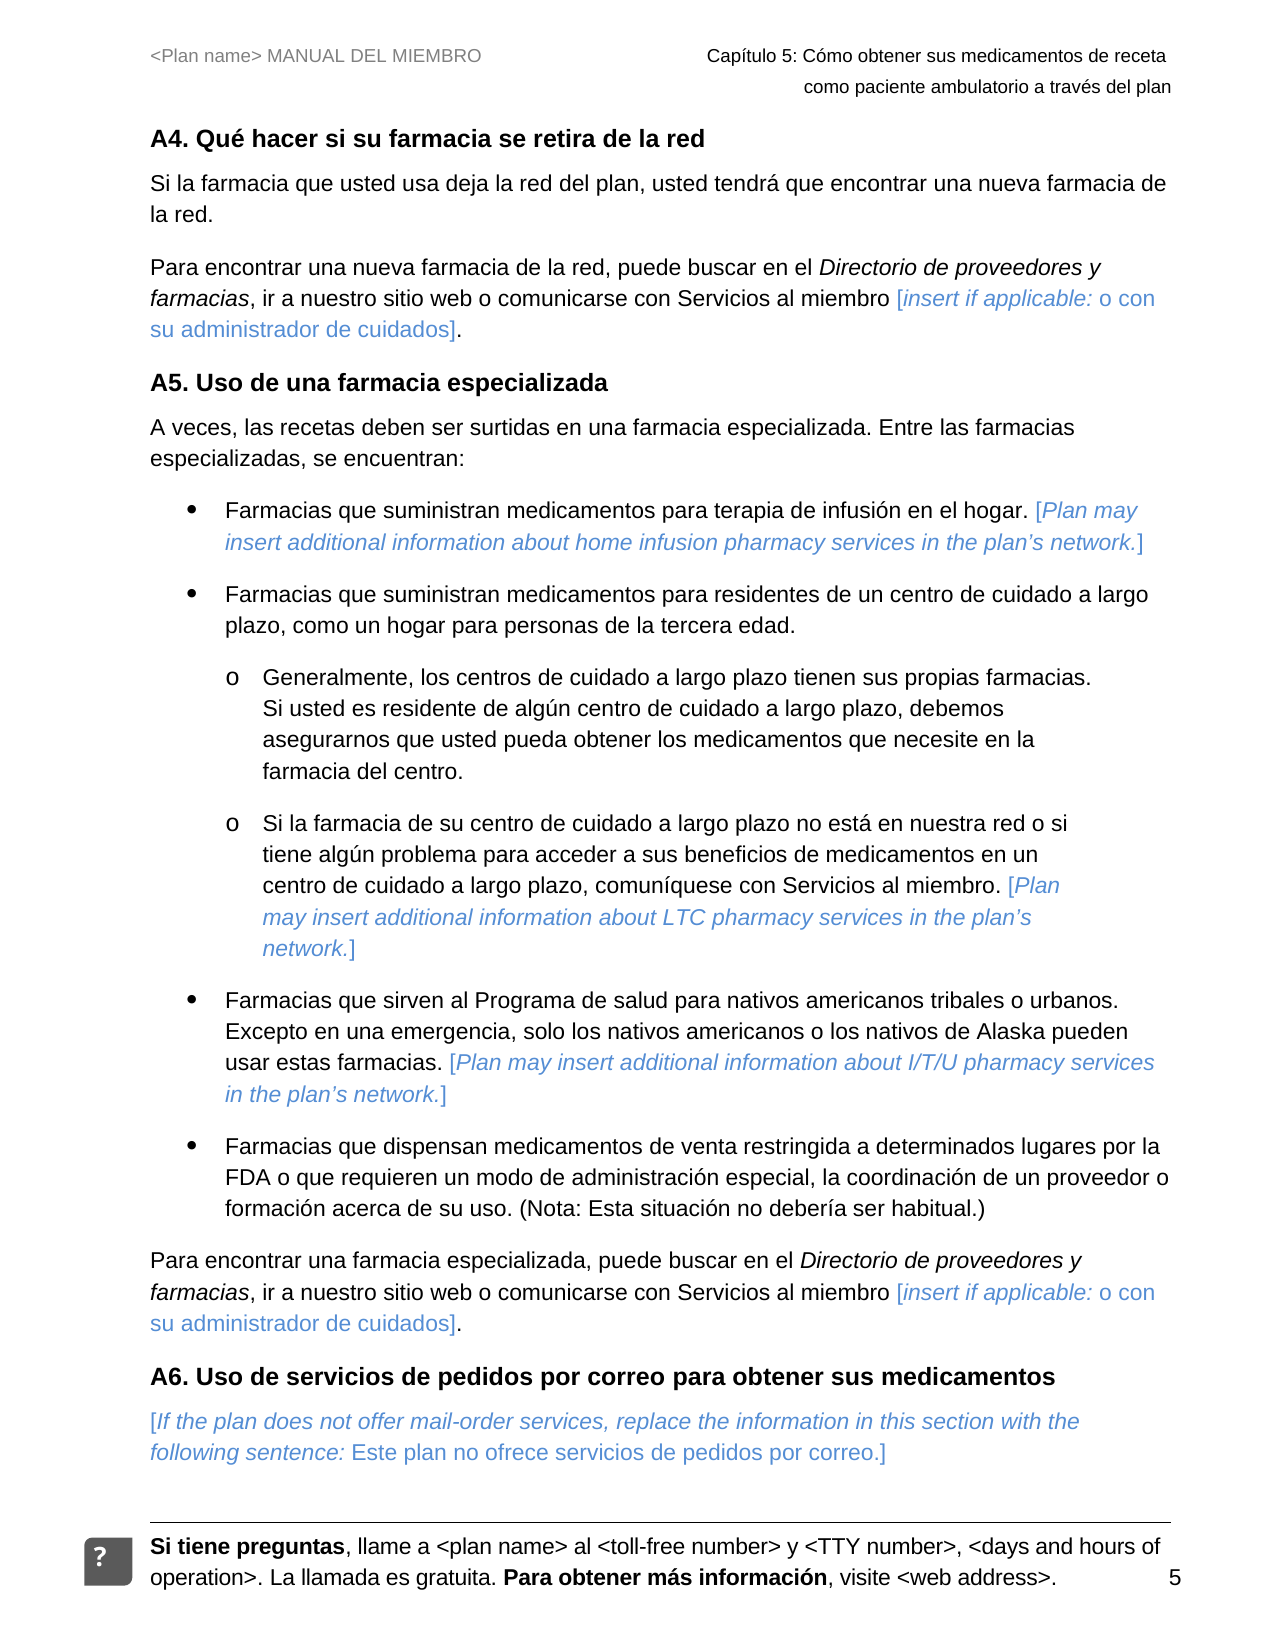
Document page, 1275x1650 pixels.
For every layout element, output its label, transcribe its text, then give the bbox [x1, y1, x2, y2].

subtitle A6. Uso de servicios de pedidos por correo para obtener sus medicamentos [150, 1358, 1096, 1392]
text [If the plan does not offer mail-order services, replace the information in this section with the following sentence: Este plan no ofrece servicios de pedidos por correo.] [150, 1404, 1171, 1467]
text Farmacias que suministran medicamentos para residentes de un centro de cuidado a largo plazo, como un hogar para personas de la tercera edad. [187, 577, 1171, 639]
text Si la farmacia que usted usa deja la red del plan, usted tendrá que encontrar una nueva farmacia de la red. [150, 167, 1171, 229]
text A veces, las recetas deben ser surtidas en una farmacia especializada. Entre las farmacias especializadas, se encuentran: [150, 410, 1171, 473]
text Para encontrar una nueva farmacia de la red, puede buscar en el Directorio de proveedores y farmacias, ir a nuestro sitio web o comunicarse con Servicios al miembro [insert if applicable: o con su administrador de cuidados]. [150, 250, 1171, 344]
text Farmacias que dispensan medicamentos de venta restringida a determinados lugares por la FDA o que requieren un modo de administración especial, la coordinación de un proveedor o formación acerca de su uso. (Nota: Esta situación no debería ser habitual.) [187, 1129, 1171, 1223]
subtitle A4. Qué hacer si su farmacia se retira de la red [150, 121, 1096, 154]
text Para encontrar una farmacia especializada, puede buscar en el Directorio de proveedores y farmacias, ir a nuestro sitio web o comunicarse con Servicios al miembro [insert if applicable: o con su administrador de cuidados]. [150, 1244, 1171, 1337]
subtitle A5. Uso de una farmacia especializada [150, 364, 1096, 398]
text Farmacias que sirven al Programa de salud para nativos americanos tribales o urbanos. Excepto en una emergencia, solo los nativos americanos o los nativos de Alaska pueden usar estas farmacias. [Plan may insert additional information about I/T/U pharmacy services in the plan’s network.] [187, 983, 1171, 1108]
text Generalmente, los centros de cuidado a largo plazo tienen sus propias farmacias. Si usted es residente de algún centro de cuidado a largo plazo, debemos asegurarnos que usted pueda obtener los medicamentos que necesite en la farmacia del centro. [225, 660, 1096, 785]
text Si la farmacia de su centro de cuidado a largo plazo no está en nuestra red o si tiene algún problema para acceder a sus beneficios de medicamentos en un centro de cuidado a largo plazo, comuníquese con Servicios al miembro. [Plan may insert additional information about LTC pharmacy services in the plan’s network.] [225, 806, 1096, 962]
text Farmacias que suministran medicamentos para terapia de infusión en el hogar. [Plan may insert additional information about home infusion pharmacy services in the plan’s network.] [187, 494, 1171, 556]
